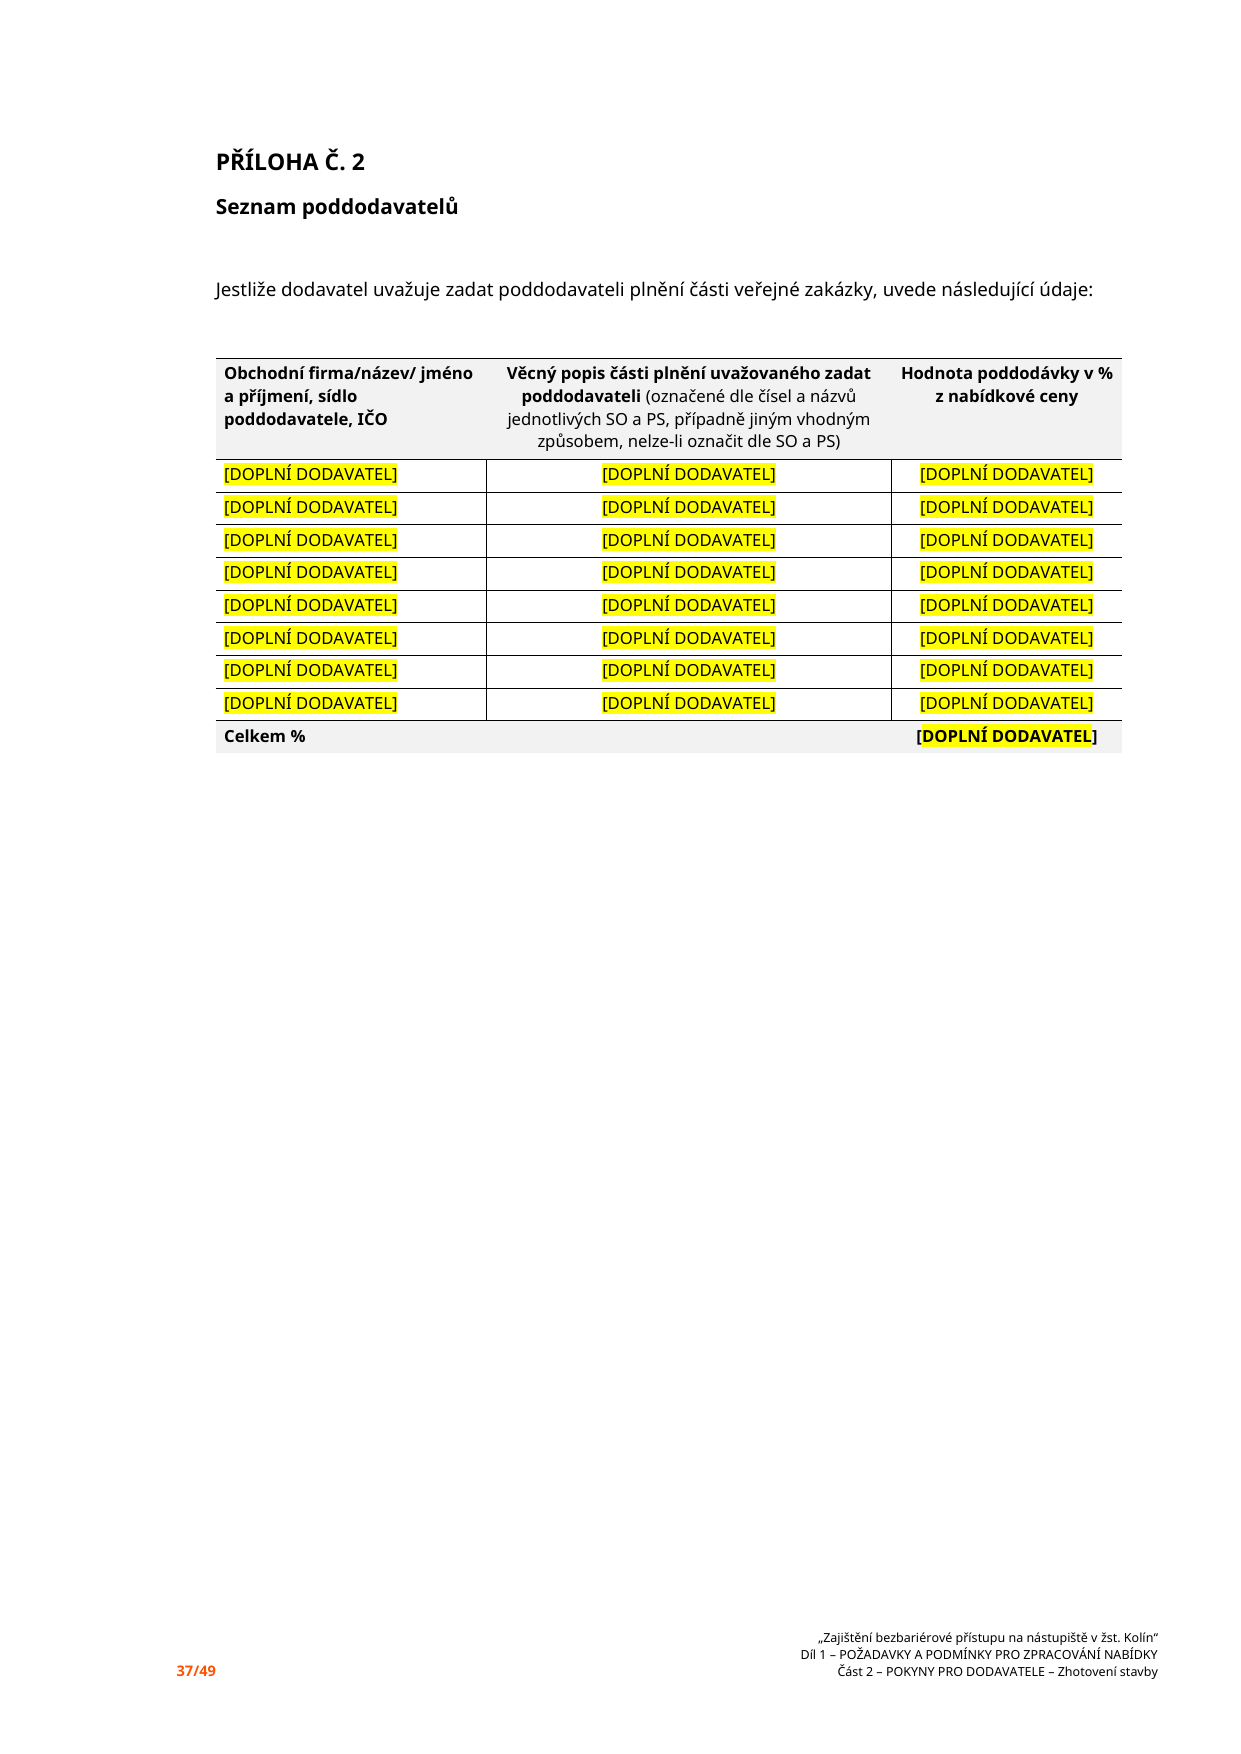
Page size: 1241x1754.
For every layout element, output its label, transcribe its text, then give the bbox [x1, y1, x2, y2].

table_cell [DOPLNÍ DODAVATEL] [891, 721, 1122, 753]
table_cell [DOPLNÍ DODAVATEL] [892, 558, 1122, 589]
table_cell [DOPLNÍ DODAVATEL] [892, 689, 1122, 720]
table_cell [DOPLNÍ DODAVATEL] [216, 591, 486, 622]
table_header Obchodní firma/název/ jméno a příjmení, sídlo poddodavatele, IČO [216, 359, 486, 459]
table_cell [DOPLNÍ DODAVATEL] [487, 623, 891, 655]
table_cell [DOPLNÍ DODAVATEL] [216, 689, 486, 720]
text Jestliže dodavatel uvažuje zadat poddodavateli plnění části veřejné zakázky, uvede následující údaje: [216, 277, 1122, 302]
table_cell [DOPLNÍ DODAVATEL] [487, 460, 891, 491]
table_cell [486, 721, 891, 753]
table_cell [DOPLNÍ DODAVATEL] [892, 591, 1122, 622]
text Příloha č. 2 [216, 146, 1122, 177]
table_cell [DOPLNÍ DODAVATEL] [892, 623, 1122, 655]
table_cell [DOPLNÍ DODAVATEL] [892, 656, 1122, 688]
table_header Věcný popis části plnění uvažovaného zadat poddodavateli (označené dle čísel a názvů jednotlivých SO a PS, případně jiným vhodným způsobem, nelze-li označit dle SO a PS) [486, 359, 891, 459]
table_cell [DOPLNÍ DODAVATEL] [892, 525, 1122, 557]
table_cell Celkem % [216, 721, 486, 753]
table_cell [DOPLNÍ DODAVATEL] [216, 460, 486, 491]
table_cell [DOPLNÍ DODAVATEL] [216, 623, 486, 655]
table_cell [DOPLNÍ DODAVATEL] [487, 493, 891, 524]
table_cell [DOPLNÍ DODAVATEL] [892, 460, 1122, 491]
table_cell [DOPLNÍ DODAVATEL] [487, 558, 891, 589]
table_cell [DOPLNÍ DODAVATEL] [216, 558, 486, 589]
table_cell [DOPLNÍ DODAVATEL] [487, 591, 891, 622]
table_cell [DOPLNÍ DODAVATEL] [216, 493, 486, 524]
table_cell [DOPLNÍ DODAVATEL] [487, 656, 891, 688]
table_cell [DOPLNÍ DODAVATEL] [216, 656, 486, 688]
text Seznam poddodavatelů [216, 192, 1122, 221]
table_cell [DOPLNÍ DODAVATEL] [892, 493, 1122, 524]
table_cell [DOPLNÍ DODAVATEL] [487, 525, 891, 557]
table_cell [DOPLNÍ DODAVATEL] [216, 525, 486, 557]
table_cell [DOPLNÍ DODAVATEL] [487, 689, 891, 720]
table_header Hodnota poddodávky v % z nabídkové ceny [891, 359, 1122, 459]
